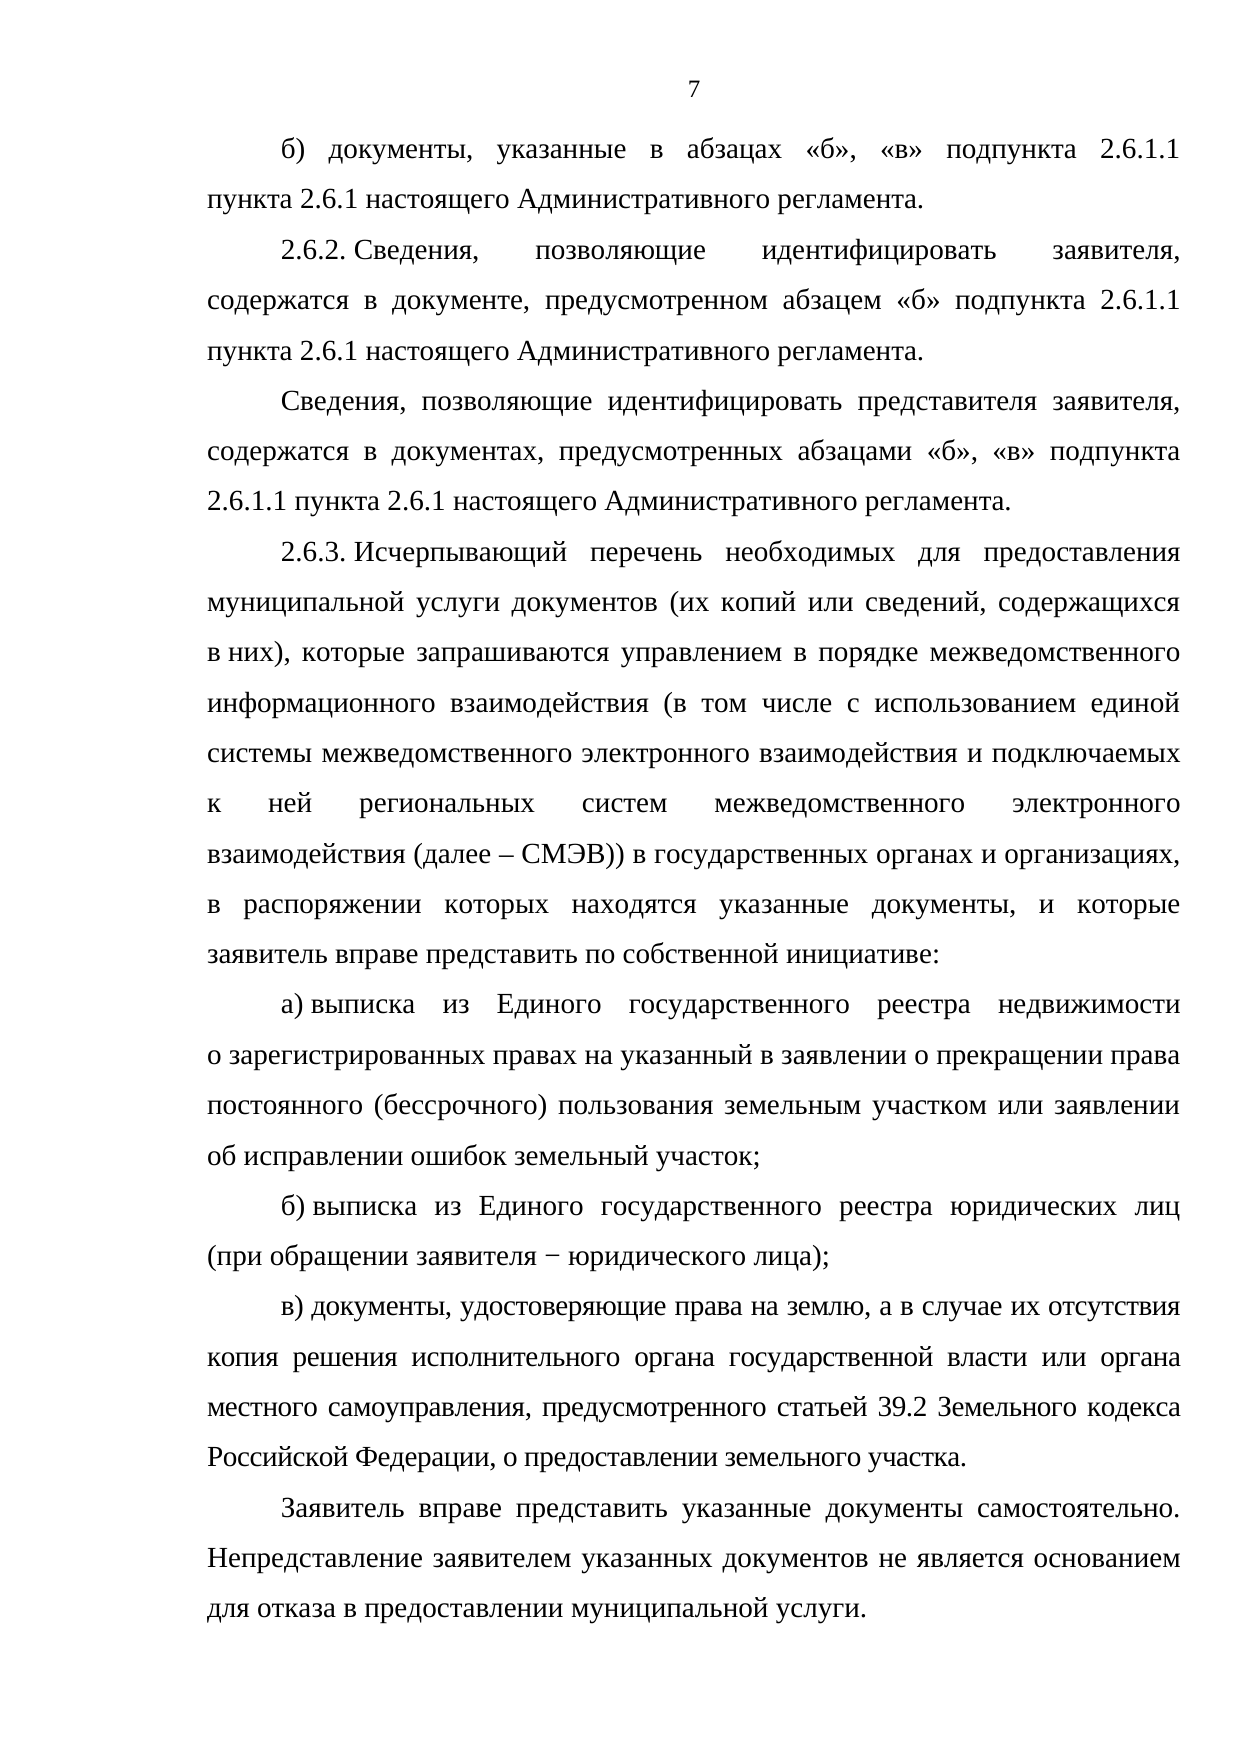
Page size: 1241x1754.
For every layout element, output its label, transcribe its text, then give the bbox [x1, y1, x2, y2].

text в) документы, удостоверяющие права на землю, а в случае их отсутствия копия решения исполнительного органа государственной власти или органа местного самоуправления, предусмотренного статьей 39.2 Земельного кодекса Российской Федерации, о предоставлении земельного участка. [207, 1288, 1181, 1473]
text Сведения, позволяющие идентифицировать представителя заявителя, содержатся в документах, предусмотренных абзацами «б», «в» подпункта 2.6.1.1 пункта 2.6.1 настоящего Административного регламента. [207, 383, 1181, 517]
text б) документы, указанные в абзацах «б», «в» подпункта 2.6.1.1 пункта 2.6.1 настоящего Административного регламента. [207, 131, 1181, 215]
text 2.6.3. Исчерпывающий перечень необходимых для предоставления муниципальной услуги документов (их копий или сведений, содержащихся в них), которые запрашиваются управлением в порядке межведомственного информационного взаимодействия (в том числе с использованием единой системы межведомственного электронного взаимодействия и подключаемых к ней региональных систем межведомственного электронного взаимодействия (далее – СМЭВ)) в государственных органах и организациях, в распоряжении которых находятся указанные документы, и которые заявитель вправе представить по собственной инициативе: [207, 534, 1181, 970]
text а) выписка из Единого государственного реестра недвижимости о зарегистрированных правах на указанный в заявлении о прекращении права постоянного (бессрочного) пользования земельным участком или заявлении об исправлении ошибок земельный участок; [207, 987, 1181, 1171]
text 2.6.2. Сведения, позволяющие идентифицировать заявителя, содержатся в документе, предусмотренном абзацем «б» подпункта 2.6.1.1 пункта 2.6.1 настоящего Административного регламента. [207, 232, 1181, 366]
text Заявитель вправе представить указанные документы самостоятельно. Непредставление заявителем указанных документов не является основанием для отказа в предоставлении муниципальной услуги. [207, 1490, 1181, 1624]
text б) выписка из Единого государственного реестра юридических лиц (при обращении заявителя − юридического лица); [207, 1188, 1181, 1272]
